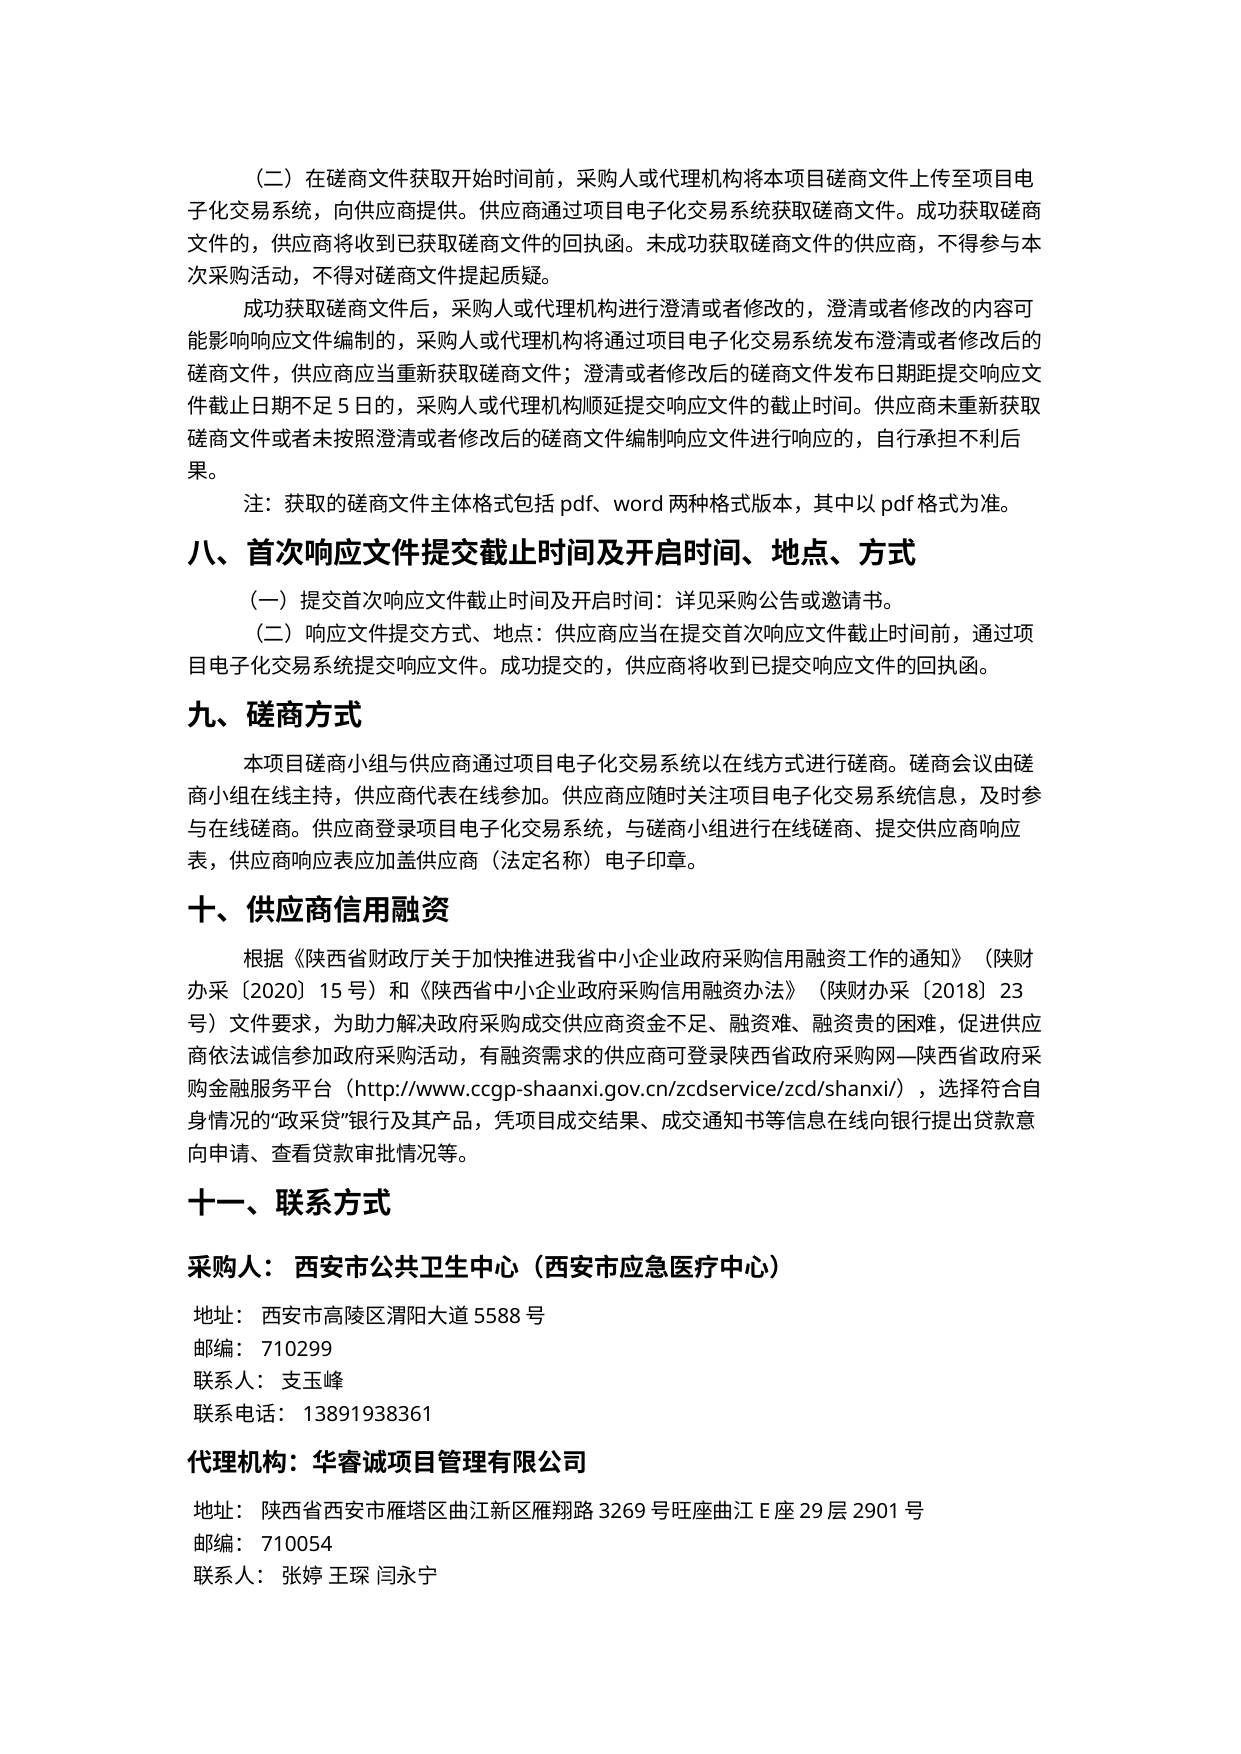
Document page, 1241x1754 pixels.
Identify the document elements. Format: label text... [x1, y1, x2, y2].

text 采购人： 西安市公共卫生中心（西安市应急医疗中心） [187, 1234, 1053, 1299]
text 十、供应商信用融资 [187, 877, 1053, 942]
text 联系人： 支玉峰 [187, 1364, 1053, 1397]
text 联系电话： 13891938361 [187, 1397, 1053, 1429]
text 八、首次响应文件提交截止时间及开启时间、地点、方式 [187, 519, 1053, 584]
text 邮编： 710299 [187, 1332, 1053, 1364]
text 九、磋商方式 [187, 682, 1053, 747]
text （二）响应文件提交方式、地点：供应商应当在提交首次响应文件截止时间前，通过项目电子化交易系统提交响应文件。成功提交的，供应商将收到已提交响应文件的回执函。 [187, 617, 1053, 682]
text （二）在磋商文件获取开始时间前，采购人或代理机构将本项目磋商文件上传至项目电子化交易系统，向供应商提供。供应商通过项目电子化交易系统获取磋商文件。成功获取磋商文件的，供应商将收到已获取磋商文件的回执函。未成功获取磋商文件的供应商，不得参与本次采购活动，不得对磋商文件提起质疑。 [187, 162, 1053, 292]
text （一）提交首次响应文件截止时间及开启时间：详见采购公告或邀请书。 [187, 584, 1053, 617]
text 本项目磋商小组与供应商通过项目电子化交易系统以在线方式进行磋商。磋商会议由磋商小组在线主持，供应商代表在线参加。供应商应随时关注项目电子化交易系统信息，及时参与在线磋商。供应商登录项目电子化交易系统，与磋商小组进行在线磋商、提交供应商响应表，供应商响应表应加盖供应商（法定名称）电子印章。 [187, 747, 1053, 877]
text 邮编： 710054 [187, 1527, 1053, 1559]
text 根据《陕西省财政厅关于加快推进我省中小企业政府采购信用融资工作的通知》（陕财办采〔2020〕15 号）和《陕西省中小企业政府采购信用融资办法》（陕财办采〔2018〕23 号）文件要求，为助力解决政府采购成交供应商资金不足、融资难、融资贵的困难，促进供应商依法诚信参加政府采购活动，有融资需求的供应商可登录陕西省政府采购网—陕西省政府采购金融服务平台（http://www.ccgp-shaanxi.gov.cn/zcdservice/zcd/shanxi/），选择符合自身情况的“政采贷”银行及其产品，凭项目成交结果、成交通知书等信息在线向银行提出贷款意向申请、查看贷款审批情况等。 [187, 942, 1053, 1169]
text 地址： 陕西省西安市雁塔区曲江新区雁翔路3269号旺座曲江E座29层2901号 [187, 1494, 1053, 1527]
text 地址： 西安市高陵区渭阳大道5588号 [187, 1299, 1053, 1332]
text 十一、联系方式 [187, 1169, 1053, 1234]
text 成功获取磋商文件后，采购人或代理机构进行澄清或者修改的，澄清或者修改的内容可能影响响应文件编制的，采购人或代理机构将通过项目电子化交易系统发布澄清或者修改后的磋商文件，供应商应当重新获取磋商文件；澄清或者修改后的磋商文件发布日期距提交响应文件截止日期不足5日的，采购人或代理机构顺延提交响应文件的截止时间。供应商未重新获取磋商文件或者未按照澄清或者修改后的磋商文件编制响应文件进行响应的，自行承担不利后果。 [187, 292, 1053, 487]
text 代理机构：华睿诚项目管理有限公司 [187, 1429, 1053, 1494]
text 联系人： 张婷 王琛 闫永宁 [187, 1559, 1053, 1592]
text 注：获取的磋商文件主体格式包括pdf、word两种格式版本，其中以pdf格式为准。 [187, 487, 1053, 519]
